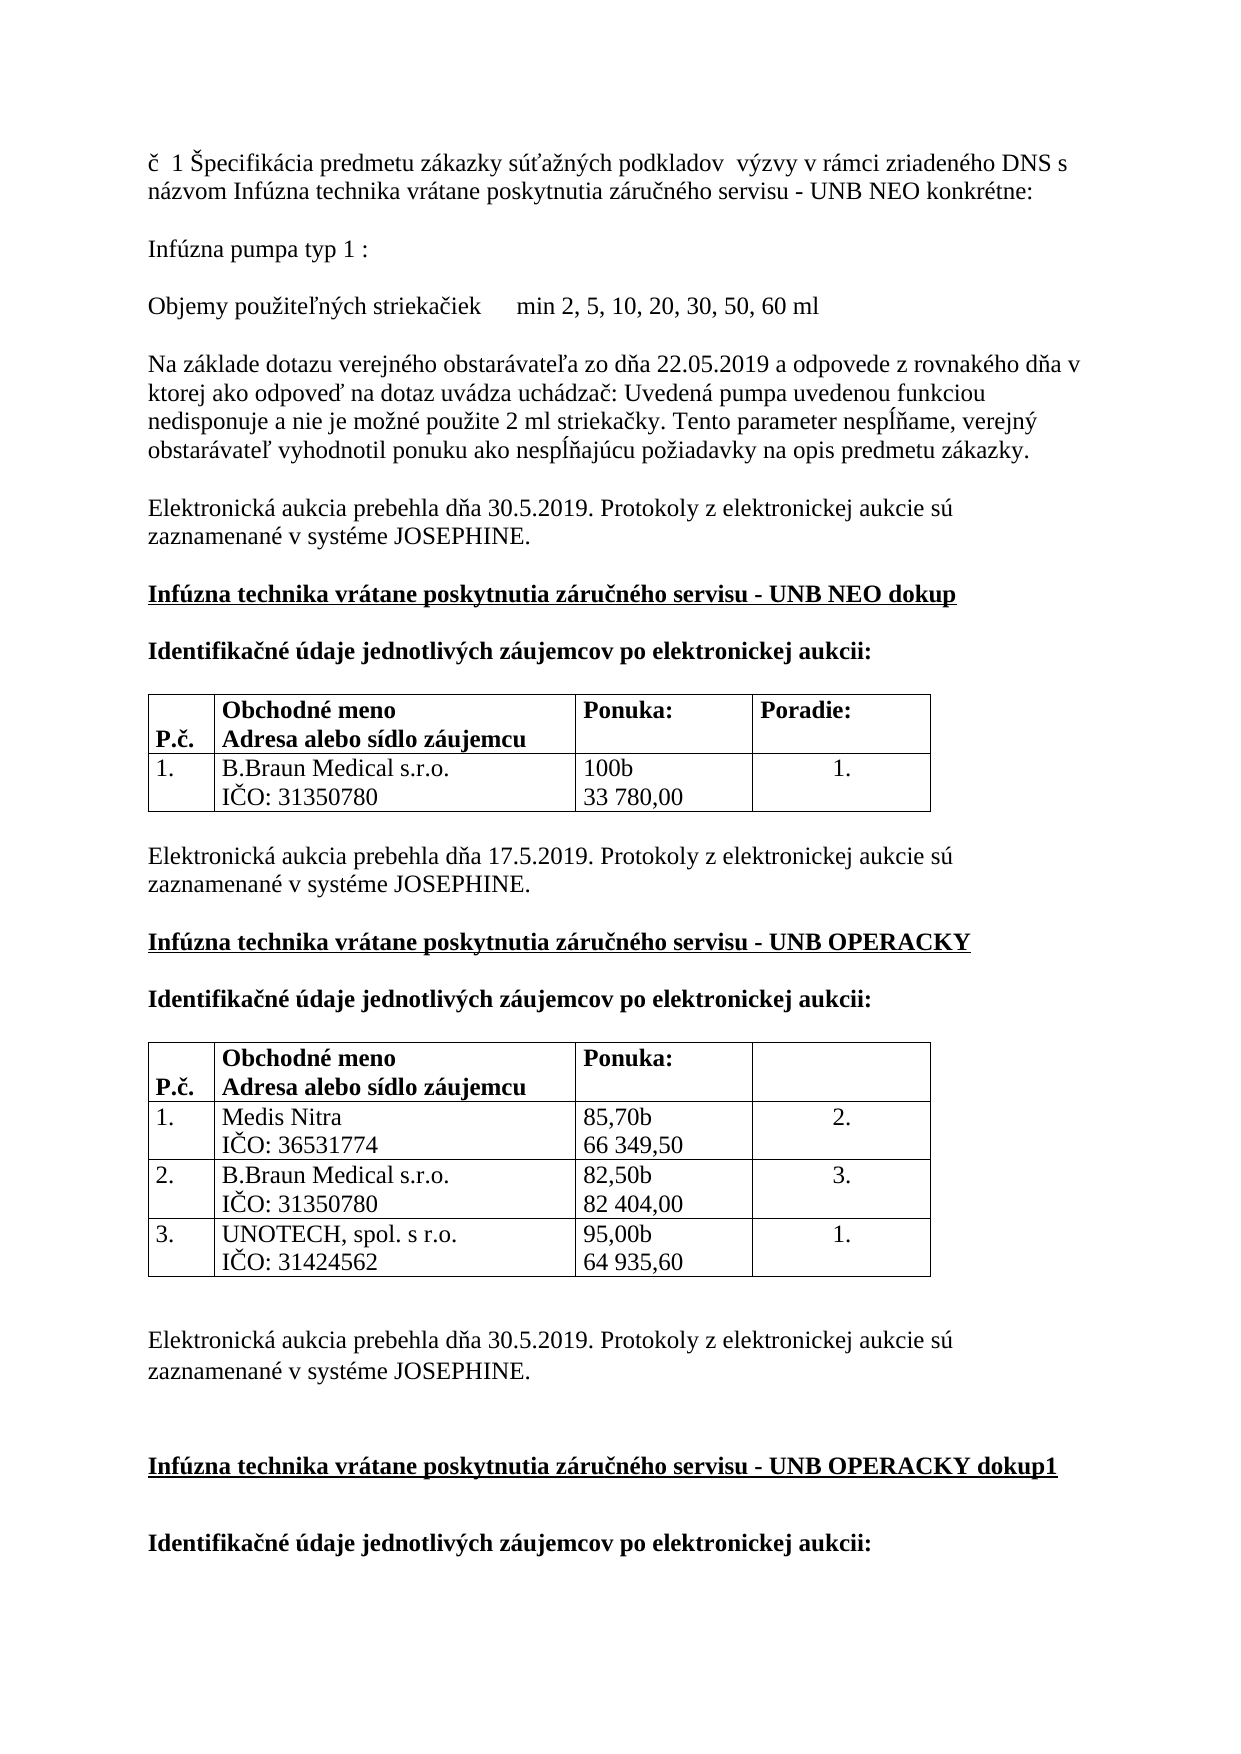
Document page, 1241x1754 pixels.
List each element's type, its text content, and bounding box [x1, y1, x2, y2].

table_cell 3. [149, 1219, 214, 1276]
text Identifikačné údaje jednotlivých záujemcov po elektronickej aukcii: [148, 984, 1093, 1013]
table_header Ponuka: [576, 695, 752, 752]
table_cell 100b 33 780,00 [576, 754, 752, 811]
table_cell B.Braun Medical s.r.o. IČO: 31350780 [215, 754, 575, 811]
text Infúzna pumpa typ 1 : [148, 234, 1093, 263]
table_header [753, 1043, 930, 1101]
table_header Poradie: [753, 695, 930, 752]
table_cell 85,70b 66 349,50 [576, 1102, 752, 1159]
text Identifikačné údaje jednotlivých záujemcov po elektronickej aukcii: [148, 1528, 1093, 1557]
text Elektronická aukcia prebehla dňa 17.5.2019. Protokoly z elektronickej aukcie sú zaznamenané v systéme JOSEPHINE. [148, 841, 1093, 898]
text Objemy použiteľných striekačiek min 2, 5, 10, 20, 30, 50, 60 ml [148, 291, 1093, 320]
table_cell Medis Nitra IČO: 36531774 [215, 1102, 575, 1159]
table_header Obchodné meno Adresa alebo sídlo záujemcu [215, 695, 575, 752]
text Elektronická aukcia prebehla dňa 30.5.2019. Protokoly z elektronickej aukcie sú zaznamenané v systéme JOSEPHINE. [148, 493, 1093, 550]
text Na základe dotazu verejného obstarávateľa zo dňa 22.05.2019 a odpovede z rovnakého dňa v ktorej ako odpoveď na dotaz uvádza uchádzač: Uvedená pumpa uvedenou funkciou nedisponuje a nie je možné použite 2 ml striekačky. Tento parameter nespĺňame, verejný obstarávateľ vyhodnotil ponuku ako nespĺňajúcu požiadavky na opis predmetu zákazky. [148, 349, 1093, 464]
table_cell 1. [149, 754, 214, 811]
table_header Obchodné meno Adresa alebo sídlo záujemcu [215, 1043, 575, 1101]
table_cell 1. [753, 754, 930, 811]
table_cell B.Braun Medical s.r.o. IČO: 31350780 [215, 1160, 575, 1218]
table_header P.č. [149, 1043, 214, 1101]
table_cell 1. [149, 1102, 214, 1159]
table_header Ponuka: [576, 1043, 752, 1101]
table_cell 95,00b 64 935,60 [576, 1219, 752, 1276]
text Infúzna technika vrátane poskytnutia záručného servisu - UNB OPERACKY [148, 927, 1093, 956]
table_header P.č. [149, 695, 214, 752]
table_cell 1. [753, 1219, 930, 1276]
table_cell UNOTECH, spol. s r.o. IČO: 31424562 [215, 1219, 575, 1276]
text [148, 148, 1093, 205]
text Identifikačné údaje jednotlivých záujemcov po elektronickej aukcii: [148, 636, 1093, 665]
text Infúzna technika vrátane poskytnutia záručného servisu - UNB NEO dokup [148, 579, 1093, 608]
text Infúzna technika vrátane poskytnutia záručného servisu - UNB OPERACKY dokup1 [148, 1451, 1093, 1480]
table_cell 3. [753, 1160, 930, 1218]
table_cell 2. [149, 1160, 214, 1218]
text Elektronická aukcia prebehla dňa 30.5.2019. Protokoly z elektronickej aukcie sú zaznamenané v systéme JOSEPHINE. [148, 1325, 1093, 1385]
table_cell 82,50b 82 404,00 [576, 1160, 752, 1218]
table_cell 2. [753, 1102, 930, 1159]
